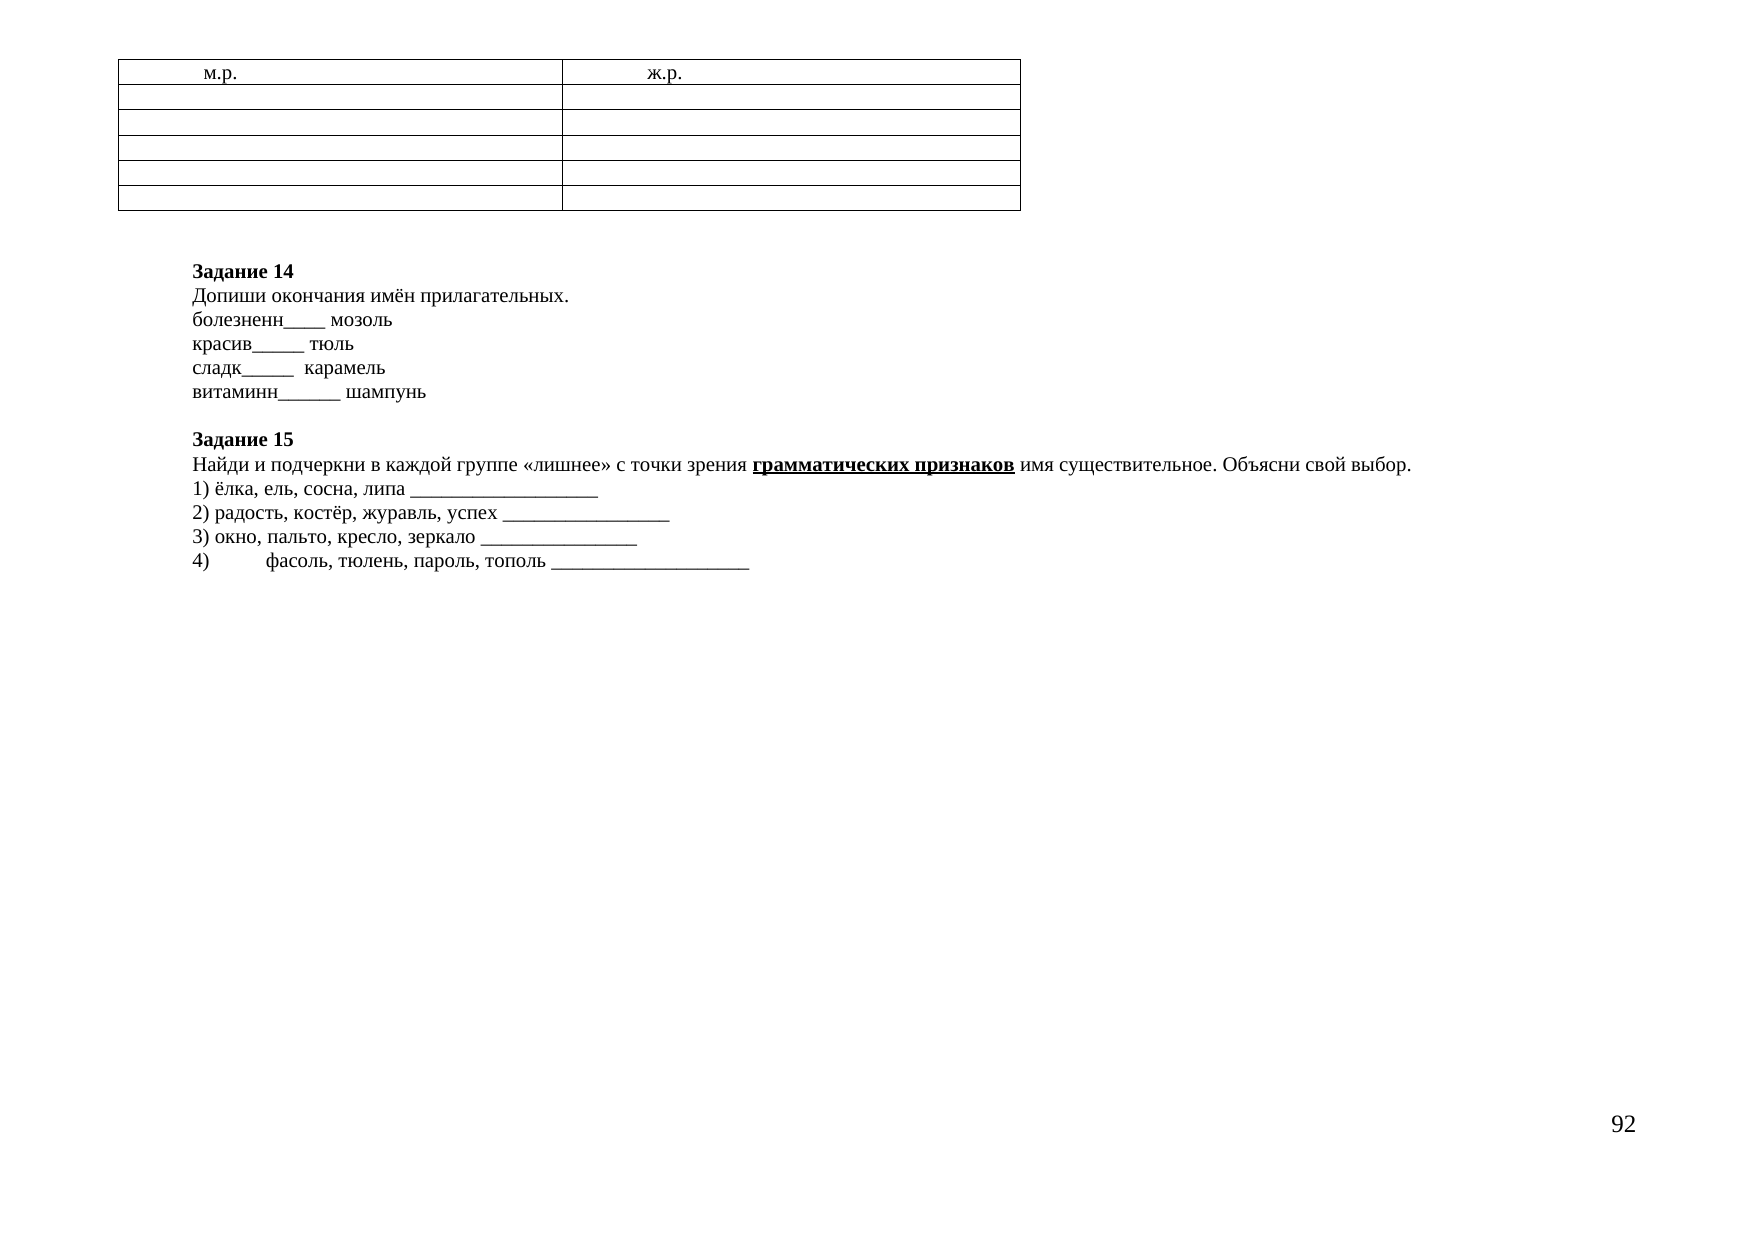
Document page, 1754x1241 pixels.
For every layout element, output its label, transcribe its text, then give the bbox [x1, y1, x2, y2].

text болезненн____ мозоль [118, 307, 1636, 331]
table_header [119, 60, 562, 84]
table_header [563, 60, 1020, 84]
text витаминн______ шампунь [118, 379, 1636, 403]
text 2) радость, костёр, журавль, успех ________________ [118, 499, 1636, 524]
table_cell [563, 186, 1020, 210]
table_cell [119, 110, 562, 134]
text Задание 15 [118, 427, 1636, 451]
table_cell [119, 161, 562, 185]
text Задание 14 [118, 259, 1636, 283]
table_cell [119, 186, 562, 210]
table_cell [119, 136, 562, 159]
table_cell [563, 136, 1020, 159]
text сладк_____ карамель [118, 355, 1636, 379]
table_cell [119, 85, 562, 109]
list фасоль, тюлень, пароль, тополь ___________________ [118, 548, 1636, 572]
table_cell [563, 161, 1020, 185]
text Допиши окончания имён прилагательных. [118, 283, 1636, 307]
text Найди и подчеркни в каждой группе «лишнее» с точки зрения грамматических признаков имя существительное. Объясни свой выбор. [118, 451, 1636, 476]
text 1) ёлка, ель, сосна, липа __________________ [118, 476, 1636, 499]
text 3) окно, пальто, кресло, зеркало _______________ [118, 524, 1636, 548]
text красив_____ тюль [118, 331, 1636, 355]
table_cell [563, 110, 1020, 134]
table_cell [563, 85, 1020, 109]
